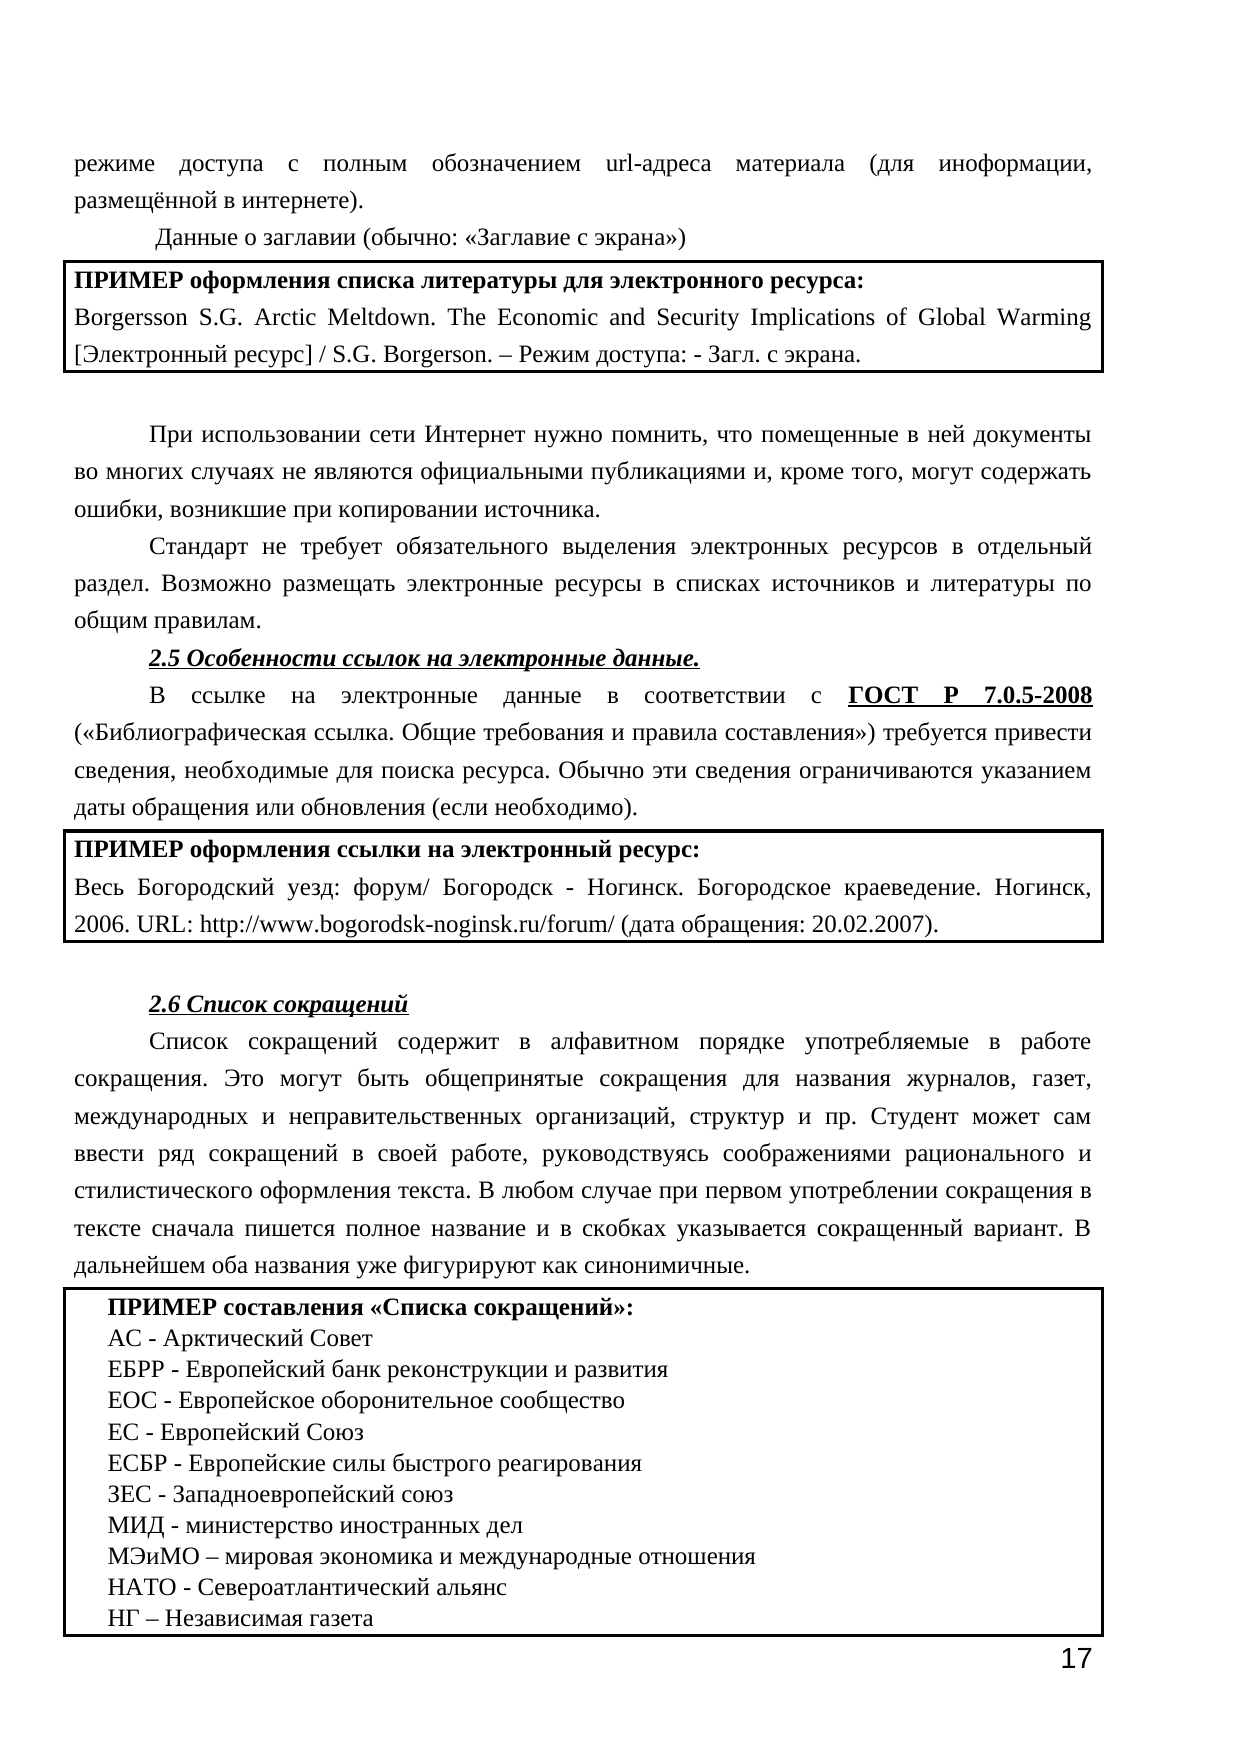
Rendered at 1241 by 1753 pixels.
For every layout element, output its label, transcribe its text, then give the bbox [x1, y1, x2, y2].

text ПРИМЕР оформления списка литературы для электронного ресурса: [66, 263, 1101, 293]
text НАТО - Североатлантический альянс [66, 1567, 1101, 1598]
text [74, 148, 1092, 214]
text Borgersson S.G. Arctic Meltdown. The Economic and Security Implications of Global Warming [Электронный ресурс] / S.G. Borgerson. – Режим доступа: - Загл. с экрана. [66, 297, 1101, 370]
text Весь Богородский уезд: форум/ Богородск - Ногинск. Богородское краеведение. Ногинск, 2006. URL: http://www.bogorodsk-noginsk.ru/forum/ (дата обращения: 20.02.2007). [66, 867, 1101, 940]
text МИД - министерство иностранных дел [66, 1504, 1101, 1536]
text Данные о заглавии (обычно: «Заглавие с экрана») [74, 222, 1092, 251]
text 2.6 Список сокращений [74, 989, 1092, 1018]
text 2.5 Особенности ссылок на электронные данные. [74, 643, 1092, 672]
text В ссылке на электронные данные в соответствии с ГОСТ Р 7.0.5-2008 («Библиографическая ссылка. Общие требования и правила составления») требуется привести сведения, необходимые для поиска ресурса. Обычно эти сведения ограничиваются указанием даты обращения или обновления (если необходимо). [74, 680, 1092, 821]
text ЗЕС - Западноевропейский союз [66, 1473, 1101, 1504]
text При использовании сети Интернет нужно помнить, что помещенные в ней документы во многих случаях не являются официальными публикациями и, кроме того, могут содержать ошибки, возникшие при копировании источника. [74, 419, 1092, 522]
text АС - Арктический Совет [66, 1318, 1101, 1349]
text ЕБРР - Европейский банк реконструкции и развития [66, 1349, 1101, 1380]
text Стандарт не требует обязательного выделения электронных ресурсов в отдельный раздел. Возможно размещать электронные ресурсы в списках источников и литературы по общим правилам. [74, 531, 1092, 634]
text МЭиМО – мировая экономика и международные отношения [66, 1536, 1101, 1567]
text ПРИМЕР составления «Списка сокращений»: [66, 1290, 1101, 1318]
text ЕС - Европейский Союз [66, 1411, 1101, 1442]
text ЕСБР - Европейские силы быстрого реагирования [66, 1442, 1101, 1473]
text Список сокращений содержит в алфавитном порядке употребляемые в работе сокращения. Это могут быть общепринятые сокращения для названия журналов, газет, международных и неправительственных организаций, структур и пр. Студент может сам ввести ряд сокращений в своей работе, руководствуясь соображениями рационального и стилистического оформления текста. В любом случае при первом употреблении сокращения в тексте сначала пишется полное название и в скобках указывается сокращенный вариант. В дальнейшем оба названия уже фигурируют как синонимичные. [74, 1026, 1092, 1279]
text ПРИМЕР оформления ссылки на электронный ресурс: [66, 833, 1101, 863]
text НГ – Независимая газета [66, 1598, 1101, 1634]
text ЕОС - Европейское оборонительное сообщество [66, 1380, 1101, 1411]
